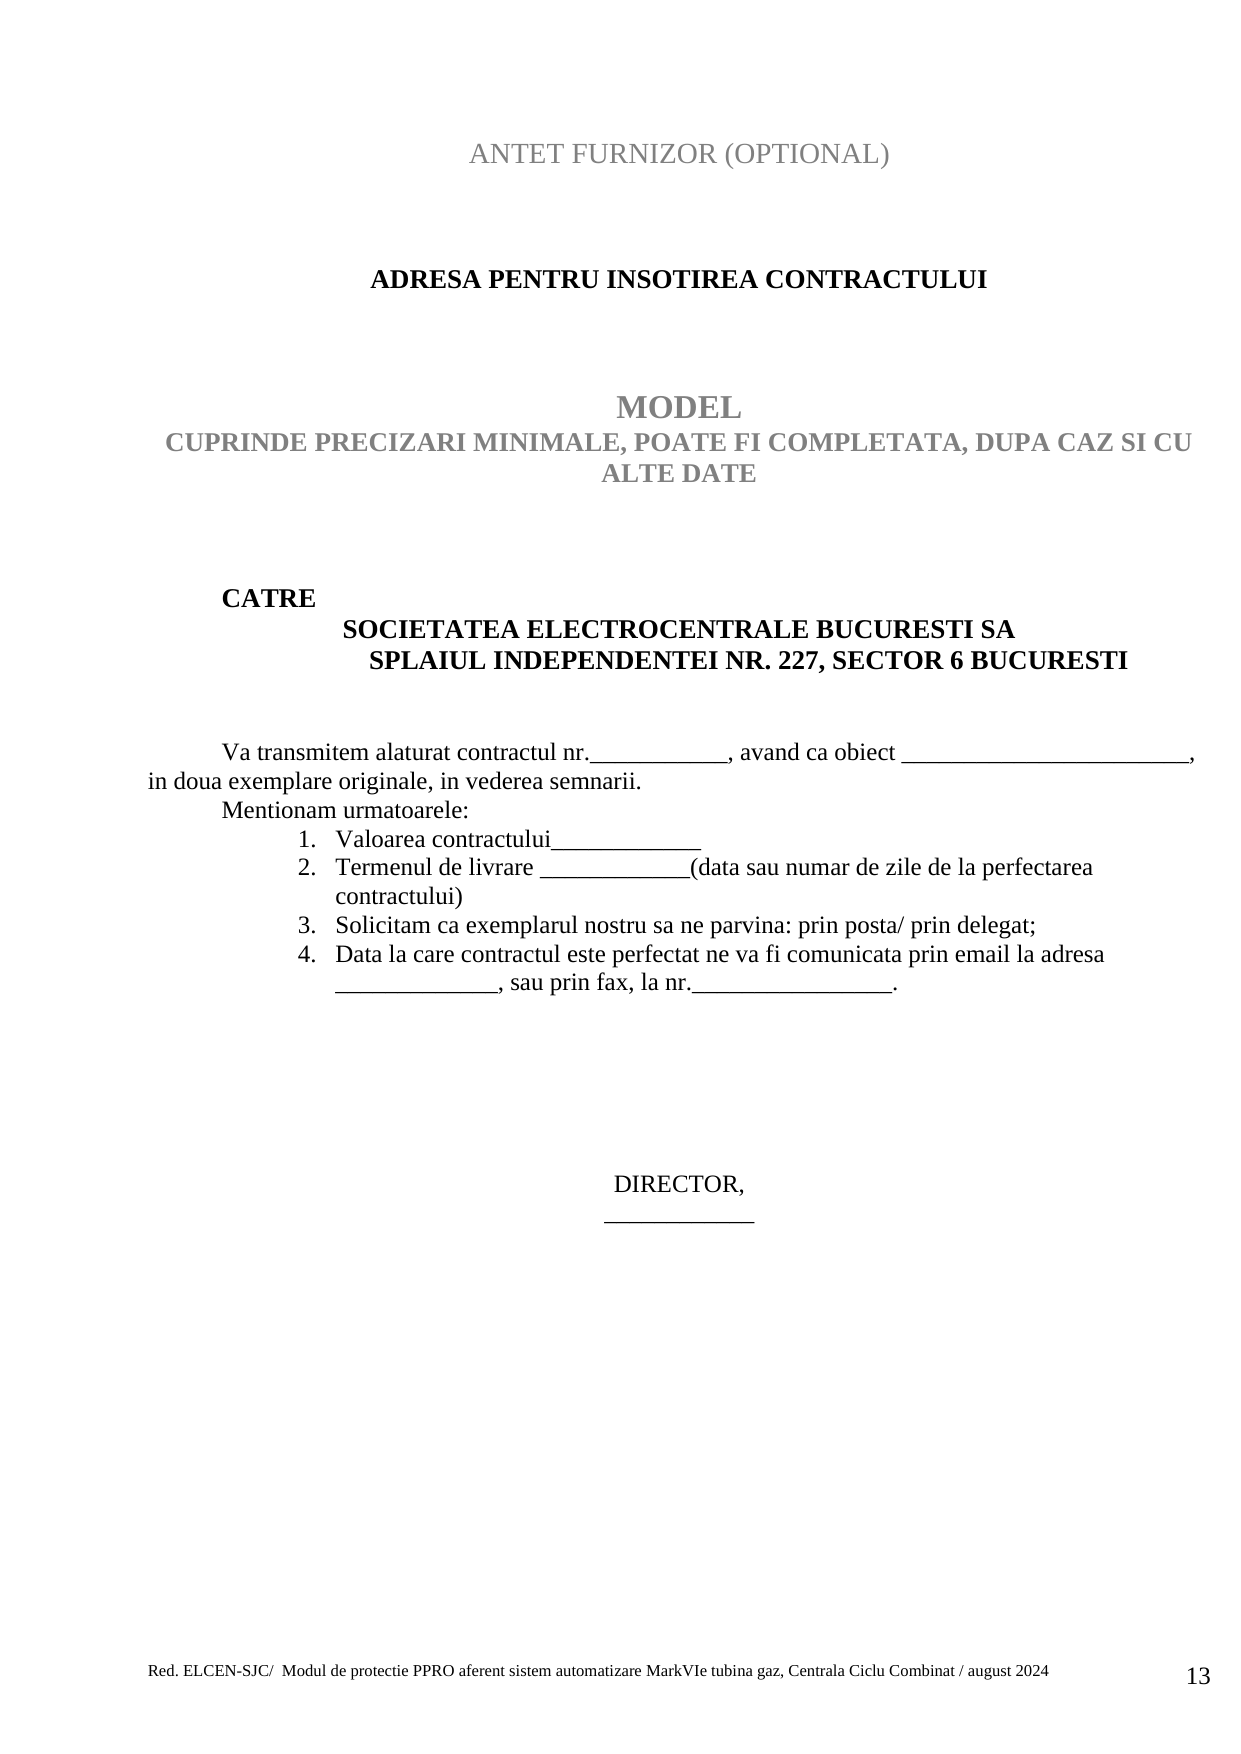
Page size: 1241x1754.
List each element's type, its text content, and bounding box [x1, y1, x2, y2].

text cuprinde precizari minimale, poate fi completata, dupa caz si cu alte date [148, 426, 1211, 488]
text Va transmitem alaturat contractul nr.___________, avand ca obiect _______________________, in doua exemplare originale, in vederea semnarii. [148, 737, 1211, 795]
text SOCIETATEA ELECTROCENTRALE BUCURESTI SA [148, 613, 1211, 644]
list Termenul de livrare ____________(data sau numar de zile de la perfectarea contractului) [298, 852, 1211, 910]
text Adresa pentru insotirea contractului [148, 263, 1211, 294]
text ____________ [148, 1197, 1211, 1226]
text Splaiul Independentei nr. 227, Sector 6 Bucuresti [148, 644, 1211, 675]
list Data la care contractul este perfectat ne va fi comunicata prin email la adresa _____________, sau prin fax, la nr.________________. [298, 939, 1211, 996]
text MODEL [148, 388, 1211, 426]
list Solicitam ca exemplarul nostru sa ne parvina: prin posta/ prin delegat; [298, 910, 1211, 939]
text DIRECTOR, [148, 1169, 1211, 1197]
text ANTET FURNIZOR (OPTIONAL) [148, 136, 1211, 169]
text Catre [148, 582, 1211, 613]
list Valoarea contractului____________ [298, 824, 1211, 852]
text Mentionam urmatoarele: [148, 795, 1211, 824]
